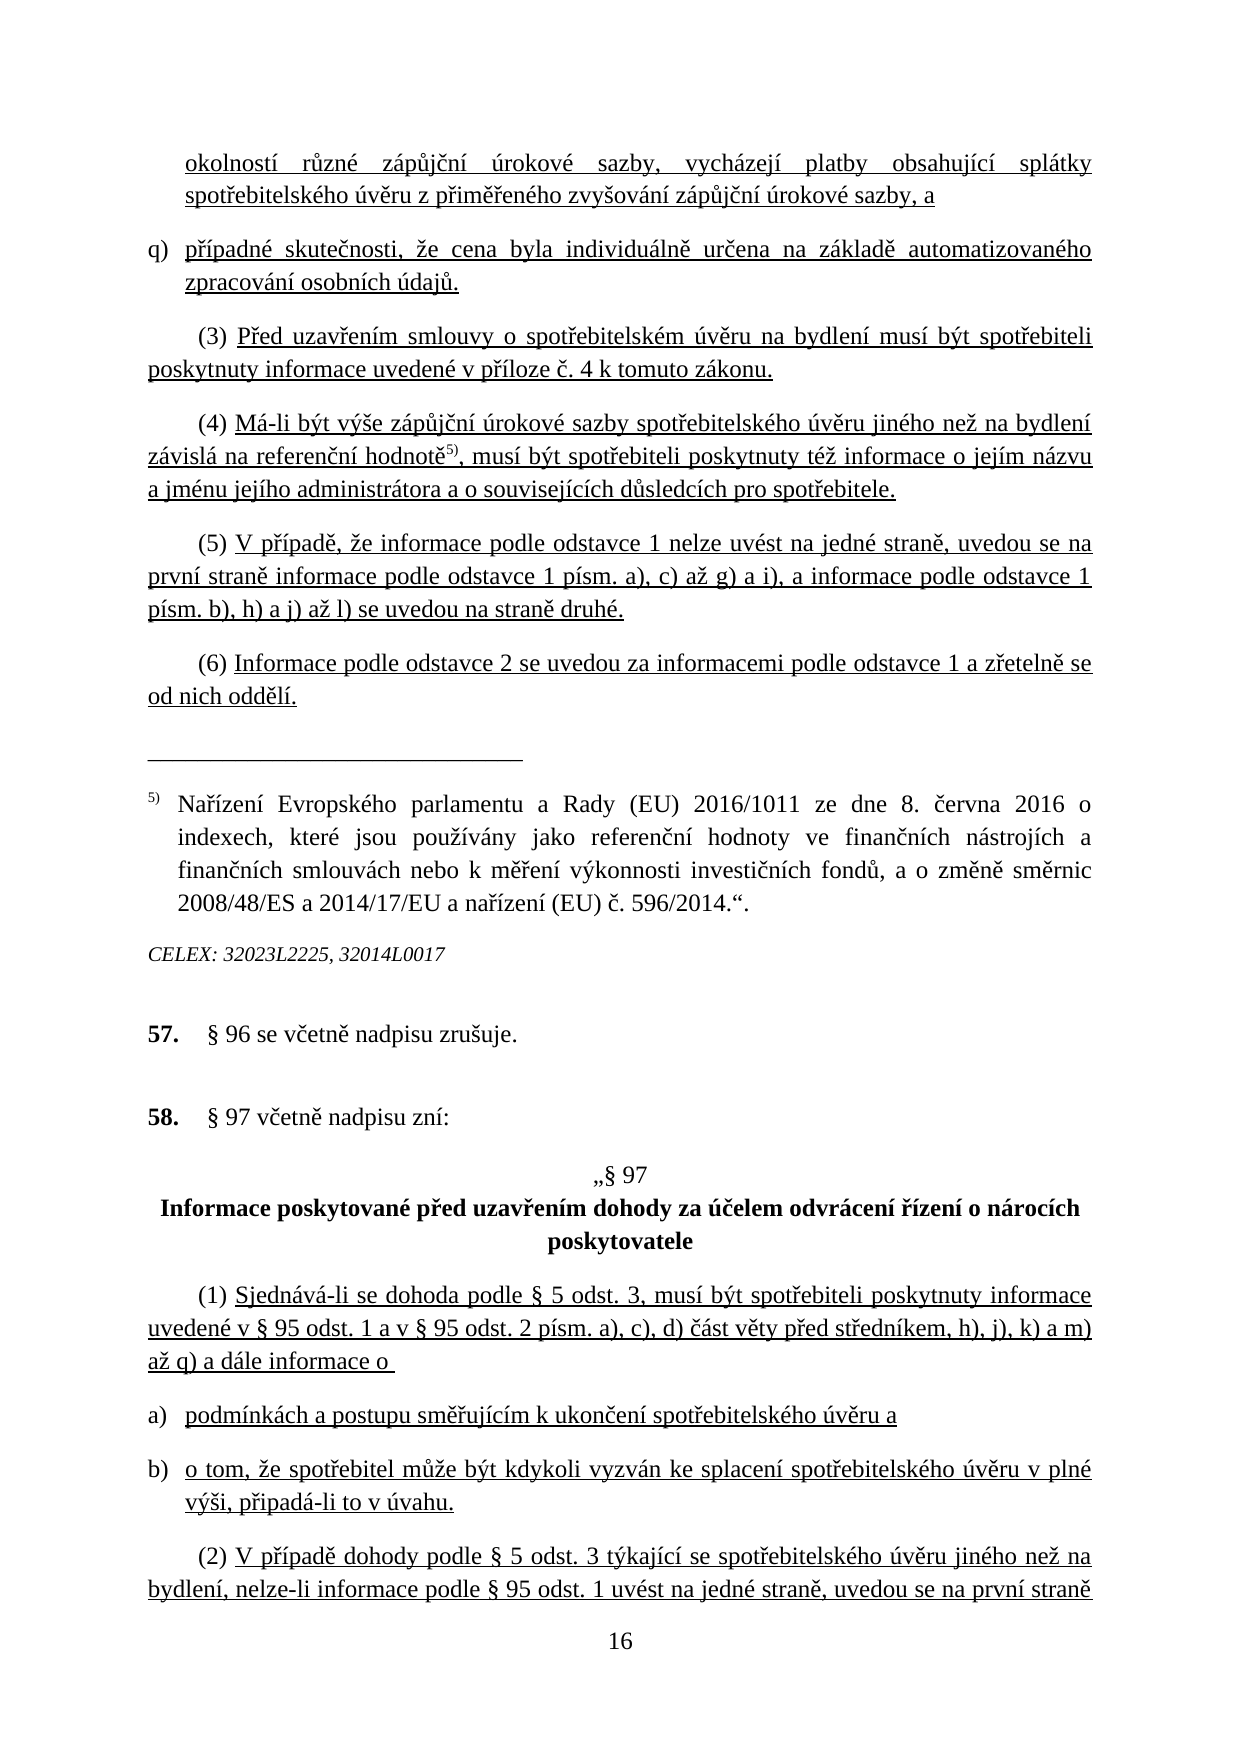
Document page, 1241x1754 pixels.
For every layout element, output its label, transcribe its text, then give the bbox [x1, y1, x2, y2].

text (5) V případě, že informace podle odstavce 1 nelze uvést na jedné straně, uvedou se na první straně informace podle odstavce 1 písm. a), c) až g) a i), a informace podle odstavce 1 písm. b), h) a j) až l) se uvedou na straně druhé. [148, 528, 1093, 623]
text a) podmínkách a postupu směřujícím k ukončení spotřebitelského úvěru a [148, 1400, 1093, 1429]
text 5) Nařízení Evropského parlamentu a Rady (EU) 2016/1011 ze dne 8. června 2016 o indexech, které jsou používány jako referenční hodnoty ve finančních nástrojích a finančních smlouvách nebo k měření výkonnosti investičních fondů, a o změně směrnic 2008/48/ES a 2014/17/EU a nařízení (EU) č. 596/2014.“. [148, 789, 1093, 917]
text § 97 včetně nadpisu zní: [148, 1102, 1093, 1131]
text (4) Má-li být výše zápůjční úrokové sazby spotřebitelského úvěru jiného než na bydlení závislá na referenční hodnotě5), musí být spotřebiteli poskytnuty též informace o jejím názvu a jménu jejího administrátora a o souvisejících důsledcích pro spotřebitele. [148, 408, 1093, 466]
text (1) Sjednává-li se dohoda podle § 5 odst. 3, musí být spotřebiteli poskytnuty informace uvedené v § 95 odst. 1 a v § 95 odst. 2 písm. a), c), d) část věty před středníkem, h), j), k) a m) až q) a dále informace o [148, 1280, 1093, 1375]
text „§ 97 Informace poskytované před uzavřením dohody za účelem odvrácení řízení o nárocích poskytovatele [148, 1160, 1093, 1255]
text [148, 148, 1093, 209]
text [148, 1541, 1093, 1599]
text (6) Informace podle odstavce 2 se uvedou za informacemi podle odstavce 1 a zřetelně se od nich oddělí. [148, 648, 1093, 710]
text b) o tom, že spotřebitel může být kdykoli vyzván ke splacení spotřebitelského úvěru v plné výši, připadá-li to v úvahu. [148, 1454, 1093, 1516]
text § 96 se včetně nadpisu zrušuje. [148, 1019, 1093, 1048]
text ______________________________ [148, 735, 1093, 764]
text (3) Před uzavřením smlouvy o spotřebitelském úvěru na bydlení musí být spotřebiteli poskytnuty informace uvedené v příloze č. 4 k tomuto zákonu. [148, 321, 1093, 383]
text (4) Má-li být výše zápůjční úrokové sazby spotřebitelského úvěru jiného než na bydlení závislá na referenční hodnotě5), musí být spotřebiteli poskytnuty též informace o jejím názvu a jménu jejího administrátora a o souvisejících důsledcích pro spotřebitele. [148, 468, 1093, 503]
text CELEX: 32023L2225, 32014L0017 [148, 942, 1093, 966]
text q) případné skutečnosti, že cena byla individuálně určena na základě automatizovaného zpracování osobních údajů. [148, 234, 1093, 296]
